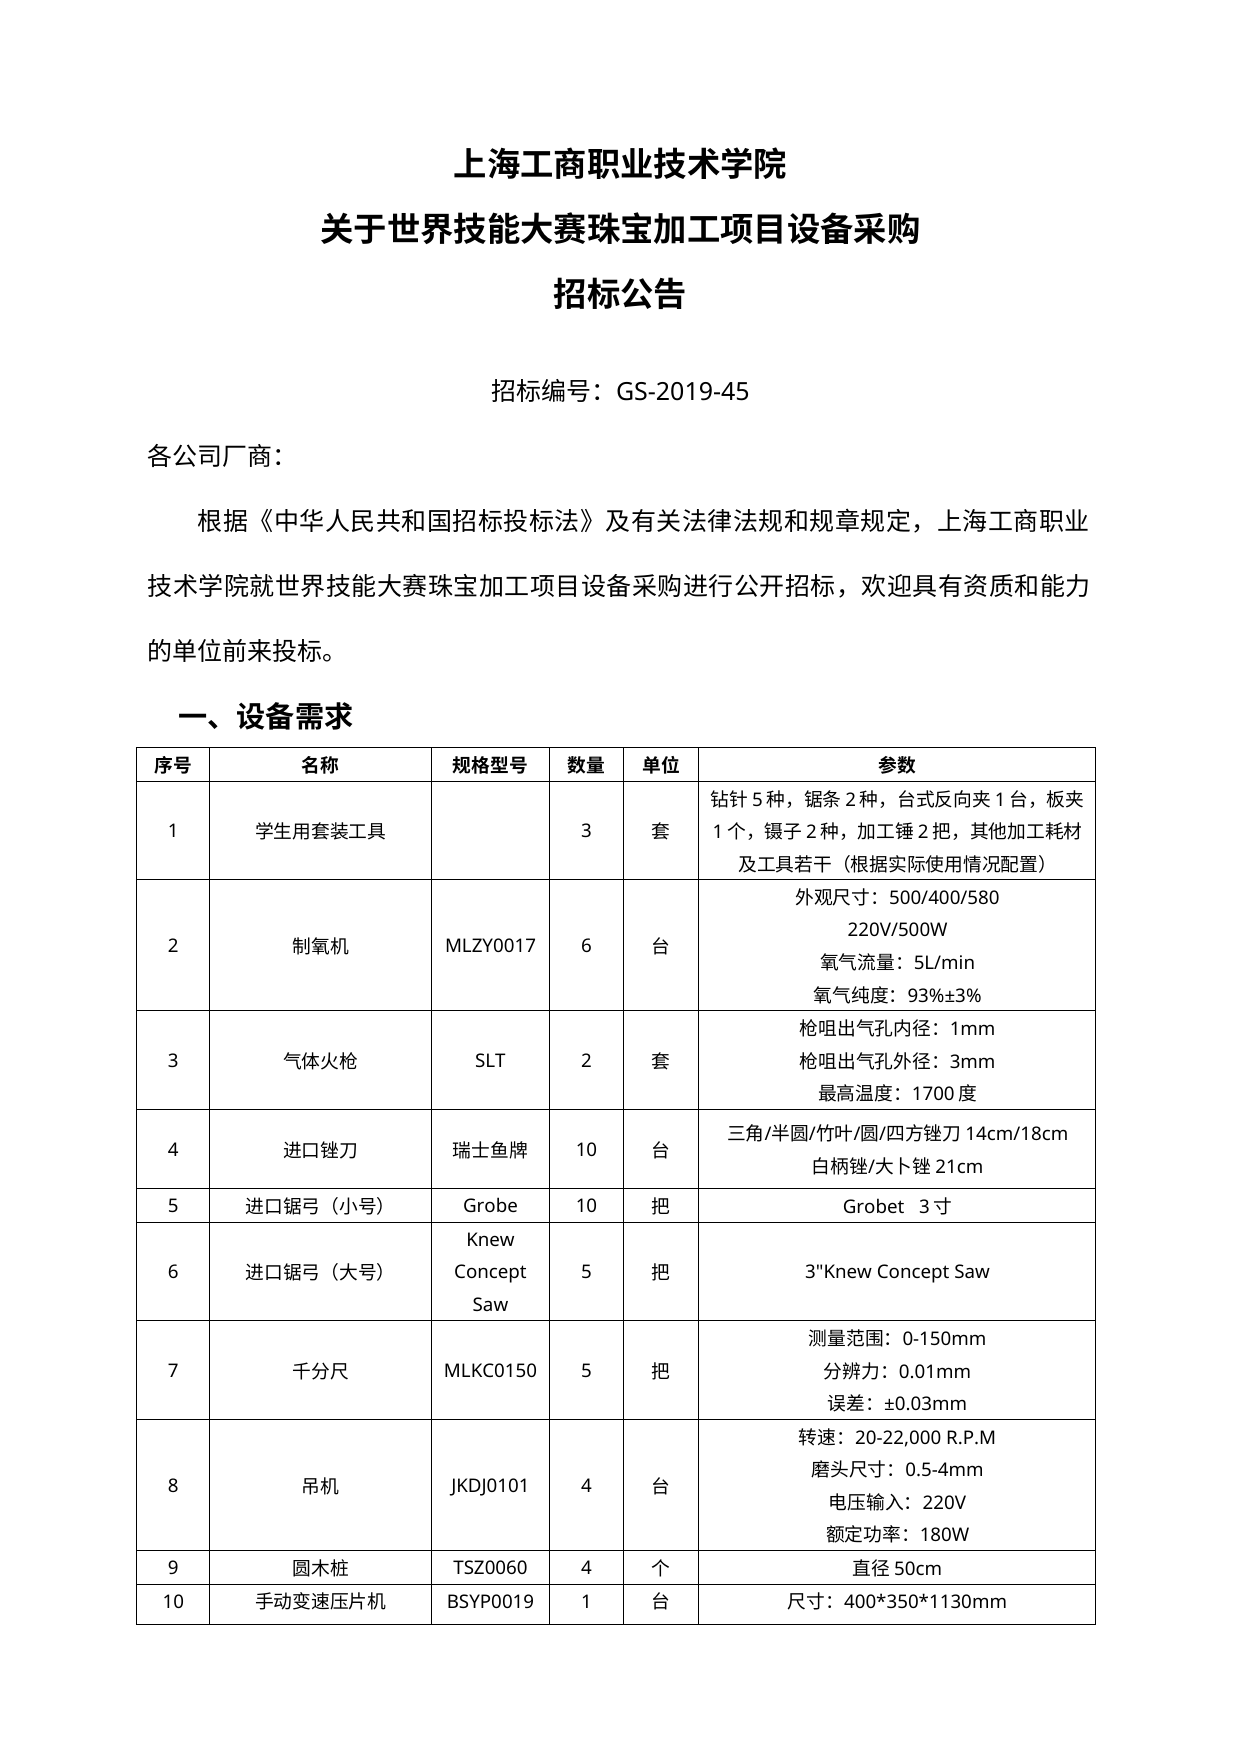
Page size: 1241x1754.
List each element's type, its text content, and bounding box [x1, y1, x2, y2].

table_cell MLKC0150 [432, 1321, 549, 1419]
table_cell 进口锉刀 [210, 1110, 431, 1188]
table_cell 台 [624, 1420, 698, 1550]
table_header 数量 [550, 748, 623, 781]
table_cell 8 [137, 1420, 209, 1550]
table_cell 瑞士鱼牌 [432, 1110, 549, 1188]
table_cell 3"Knew Concept Saw [699, 1223, 1095, 1320]
table_cell Knew Concept Saw [432, 1223, 549, 1320]
table_cell 5 [550, 1321, 623, 1419]
table_cell 三角/半圆/竹叶/圆/四方锉刀 14cm/18cm 白柄锉/大卜锉 21cm [699, 1110, 1095, 1188]
table_cell 吊机 [210, 1420, 431, 1550]
text 一、设备需求 [148, 682, 1092, 747]
text 根据《中华人民共和国招标投标法》及有关法律法规和规章规定，上海工商职业技术学院就世界技能大赛珠宝加工项目设备采购进行公开招标，欢迎具有资质和能力的单位前来投标。 [148, 487, 1092, 682]
table_cell 4 [137, 1110, 209, 1188]
table_cell 测量范围：0-150mm 分辨力：0.01mm 误差：±0.03mm [699, 1321, 1095, 1419]
text 招标编号：GS-2019-45 [148, 357, 1092, 422]
table_header 名称 [210, 748, 431, 781]
table_cell JKDJ0101 [432, 1420, 549, 1550]
table_cell 4 [550, 1551, 623, 1583]
table_cell 学生用套装工具 [210, 782, 431, 879]
table_cell Grobe [432, 1189, 549, 1222]
table_cell Grobet 3寸 [699, 1189, 1095, 1222]
table_cell 把 [624, 1189, 698, 1222]
table_cell SLT [432, 1011, 549, 1109]
table_cell 手动变速压片机 [210, 1585, 431, 1623]
table_cell MLZY0017 [432, 880, 549, 1010]
table_cell 直径50cm [699, 1551, 1095, 1583]
table_cell 千分尺 [210, 1321, 431, 1419]
table_cell 套 [624, 782, 698, 879]
table_cell 个 [624, 1551, 698, 1583]
text 上海工商职业技术学院 [148, 129, 1092, 194]
table_cell 把 [624, 1223, 698, 1320]
table_cell 2 [550, 1011, 623, 1109]
table_cell 7 [137, 1321, 209, 1419]
table_cell 6 [137, 1223, 209, 1320]
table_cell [699, 1585, 1095, 1623]
table_cell 10 [550, 1189, 623, 1222]
table_header 单位 [624, 748, 698, 781]
table_header 参数 [699, 748, 1095, 781]
table_cell 转速：20-22,000 R.P.M 磨头尺寸：0.5-4mm 电压输入：220V 额定功率：180W [699, 1420, 1095, 1550]
table_cell 制氧机 [210, 880, 431, 1010]
table_cell 台 [624, 880, 698, 1010]
table_header 规格型号 [432, 748, 549, 781]
table_cell 3 [137, 1011, 209, 1109]
table_cell 3 [550, 782, 623, 879]
table_cell 套 [624, 1011, 698, 1109]
table_header 序号 [137, 748, 209, 781]
table_cell 5 [550, 1223, 623, 1320]
table_cell 气体火枪 [210, 1011, 431, 1109]
table_cell 1 [137, 782, 209, 879]
table_cell 枪咀出气孔内径：1mm 枪咀出气孔外径：3mm 最高温度：1700度 [699, 1011, 1095, 1109]
table_cell 进口锯弓（小号） [210, 1189, 431, 1222]
table_cell 台 [624, 1585, 698, 1623]
text 关于世界技能大赛珠宝加工项目设备采购 [148, 194, 1092, 259]
table_cell 6 [550, 880, 623, 1010]
table_cell 台 [624, 1110, 698, 1188]
table_cell TSZ0060 [432, 1551, 549, 1583]
table_cell 9 [137, 1551, 209, 1583]
table_cell 进口锯弓（大号） [210, 1223, 431, 1320]
text 各公司厂商： [148, 422, 1092, 487]
table_cell 把 [624, 1321, 698, 1419]
table_cell 10 [137, 1585, 209, 1623]
table_cell 钻针5种，锯条2种，台式反向夹1台，板夹1个，镊子2种，加工锤2把，其他加工耗材及工具若干（根据实际使用情况配置） [699, 782, 1095, 879]
text 招标公告 [148, 259, 1092, 324]
table_cell 5 [137, 1189, 209, 1222]
table_cell 4 [550, 1420, 623, 1550]
table_cell 圆木桩 [210, 1551, 431, 1583]
table_cell 外观尺寸：500/400/580 220V/500W 氧气流量：5L/min 氧气纯度：93%±3% [699, 880, 1095, 1010]
table_cell BSYP00191 [432, 1585, 549, 1623]
table_cell 10 [550, 1110, 623, 1188]
table_cell 1 [550, 1585, 623, 1623]
table_cell [432, 782, 549, 879]
table_cell 2 [137, 880, 209, 1010]
